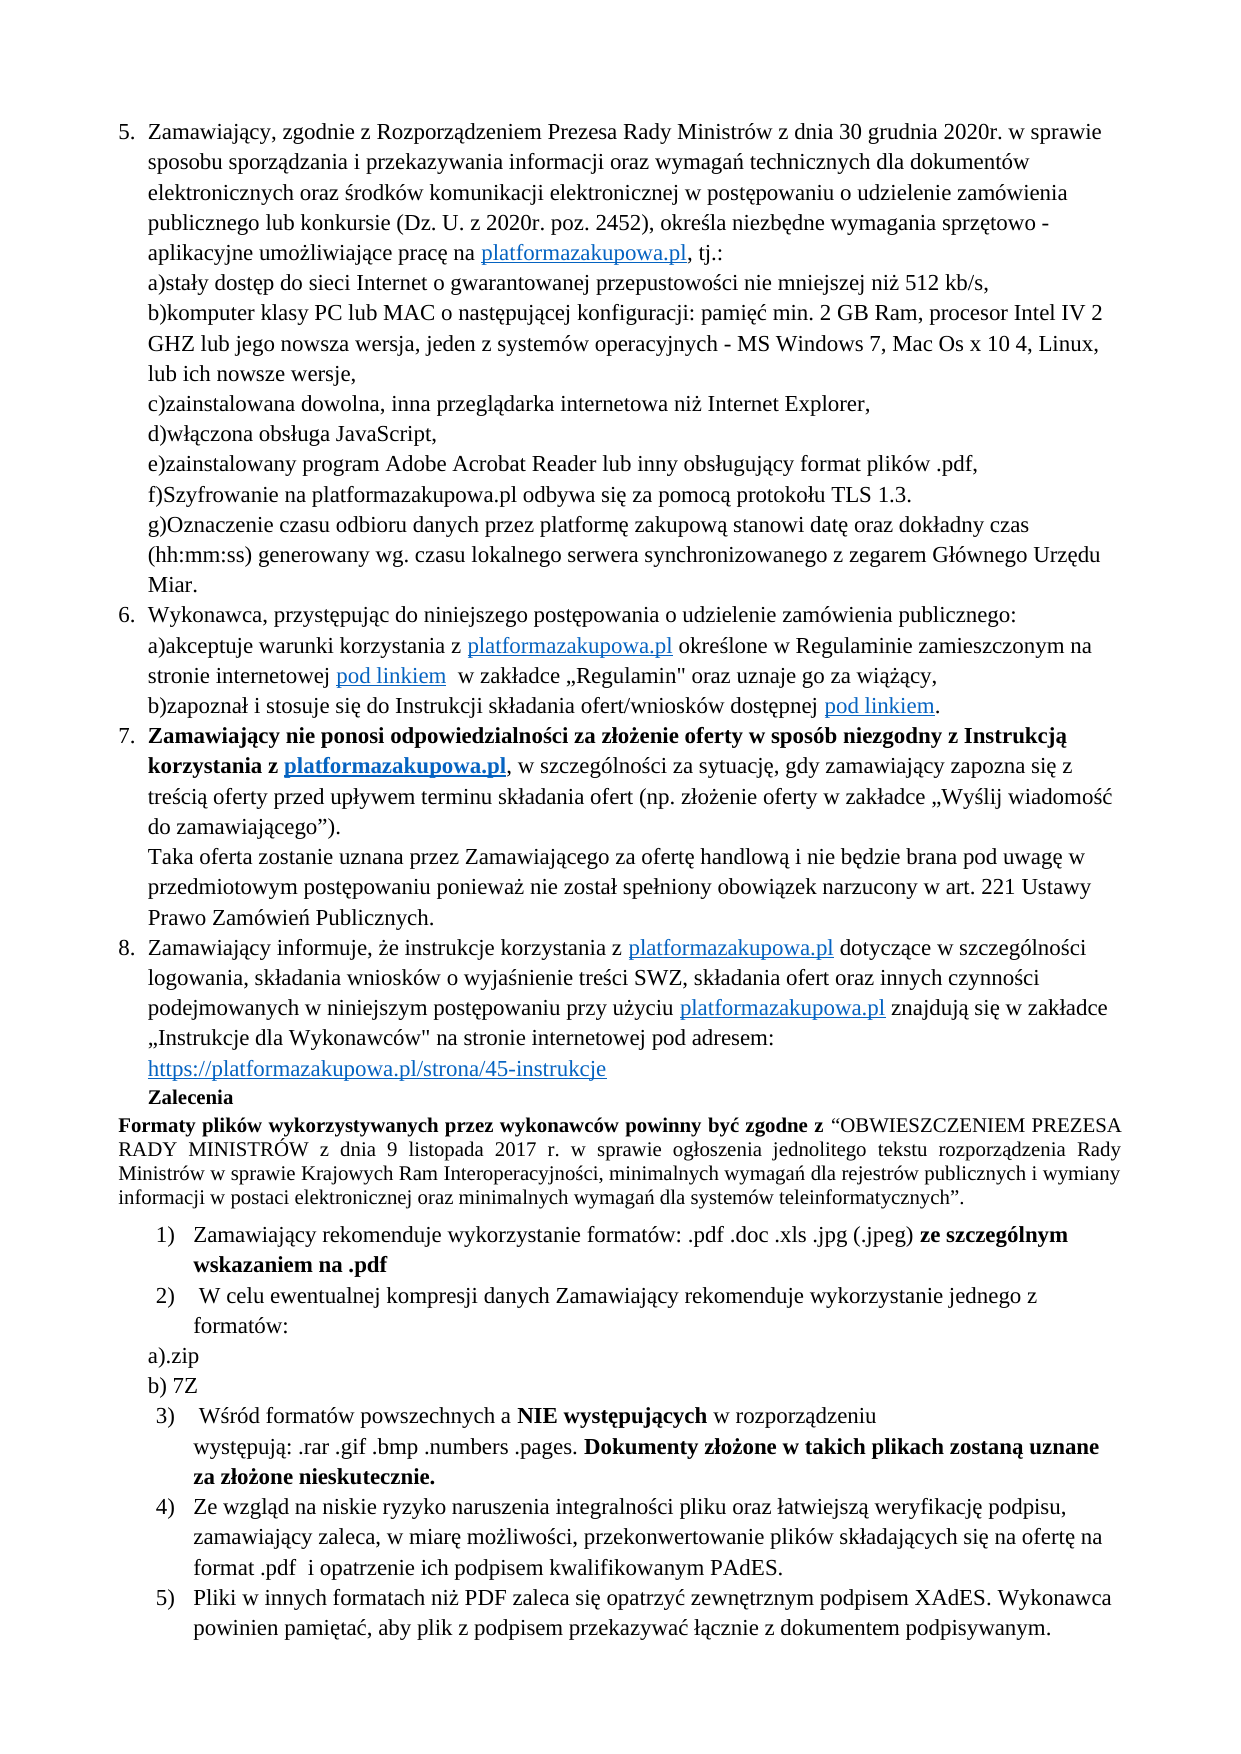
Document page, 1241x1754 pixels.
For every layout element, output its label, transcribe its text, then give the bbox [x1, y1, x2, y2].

text g)Oznaczenie czasu odbioru danych przez platformę zakupową stanowi datę oraz dokładny czas (hh:mm:ss) generowany wg. czasu lokalnego serwera synchronizowanego z zegarem Głównego Urzędu Miar. [148, 511, 1122, 598]
text d)włączona obsługa JavaScript, [148, 420, 1122, 447]
list Pliki w innych formatach niż PDF zaleca się opatrzyć zewnętrznym podpisem XAdES. Wykonawca powinien pamiętać, aby plik z podpisem przekazywać łącznie z dokumentem podpisywanym. [156, 1584, 1122, 1640]
list Zamawiający rekomenduje wykorzystanie formatów: .pdf .doc .xls .jpg (.jpeg) ze szczególnym wskazaniem na .pdf [156, 1221, 1122, 1278]
text a).zip [148, 1342, 1122, 1368]
text f)Szyfrowanie na platformazakupowa.pl odbywa się za pomocą protokołu TLS 1.3. [148, 481, 1122, 507]
list Wykonawca, przystępując do niniejszego postępowania o udzielenie zamówienia publicznego: [118, 602, 1122, 628]
text Zalecenia [148, 1085, 1122, 1109]
list W celu ewentualnej kompresji danych Zamawiający rekomenduje wykorzystanie jednego z formatów: [156, 1282, 1122, 1338]
list Wśród formatów powszechnych a NIE występujących w rozporządzeniu występują: .rar .gif .bmp .numbers .pages. Dokumenty złożone w takich plikach zostaną uznane za złożone nieskutecznie. [156, 1402, 1122, 1489]
text a)stały dostęp do sieci Internet o gwarantowanej przepustowości nie mniejszej niż 512 kb/s, [148, 269, 1122, 296]
text b)zapoznał i stosuje się do Instrukcji składania ofert/wniosków dostępnej pod linkiem. [148, 692, 1122, 718]
text b) 7Z [148, 1372, 1122, 1399]
text b)komputer klasy PC lub MAC o następującej konfiguracji: pamięć min. 2 GB Ram, procesor Intel IV 2 GHZ lub jego nowsza wersja, jeden z systemów operacyjnych - MS Windows 7, Mac Os x 10 4, Linux, lub ich nowsze wersje, [148, 299, 1122, 386]
text Formaty plików wykorzystywanych przez wykonawców powinny być zgodne z “OBWIESZCZENIEM PREZESA RADY MINISTRÓW z dnia 9 listopada 2017 r. w sprawie ogłoszenia jednolitego tekstu rozporządzenia Rady Ministrów w sprawie Krajowych Ram Interoperacyjności, minimalnych wymagań dla rejestrów publicznych i wymiany informacji w postaci elektronicznej oraz minimalnych wymagań dla systemów teleinformatycznych”. [118, 1112, 1122, 1209]
list Zamawiający informuje, że instrukcje korzystania z platformazakupowa.pl dotyczące w szczególności logowania, składania wniosków o wyjaśnienie treści SWZ, składania ofert oraz innych czynności podejmowanych w niniejszym postępowaniu przy użyciu platformazakupowa.pl znajdują się w zakładce „Instrukcje dla Wykonawców" na stronie internetowej pod adresem: https://platformazakupowa.pl/strona/45-instrukcje [118, 934, 1122, 1081]
list Ze wzgląd na niskie ryzyko naruszenia integralności pliku oraz łatwiejszą weryfikację podpisu, zamawiający zaleca, w miarę możliwości, przekonwertowanie plików składających się na ofertę na format .pdf i opatrzenie ich podpisem kwalifikowanym PAdES. [156, 1493, 1122, 1580]
text c)zainstalowana dowolna, inna przeglądarka internetowa niż Internet Explorer, [148, 390, 1122, 416]
list Zamawiający nie ponosi odpowiedzialności za złożenie oferty w sposób niezgodny z Instrukcją korzystania z platformazakupowa.pl, w szczególności za sytuację, gdy zamawiający zapozna się z treścią oferty przed upływem terminu składania ofert (np. złożenie oferty w zakładce „Wyślij wiadomość do zamawiającego”). Taka oferta zostanie uznana przez Zamawiającego za ofertę handlową i nie będzie brana pod uwagę w przedmiotowym postępowaniu ponieważ nie został spełniony obowiązek narzucony w art. 221 Ustawy Prawo Zamówień Publicznych. [118, 722, 1122, 930]
text e)zainstalowany program Adobe Acrobat Reader lub inny obsługujący format plików .pdf, [148, 451, 1122, 477]
list Zamawiający, zgodnie z Rozporządzeniem Prezesa Rady Ministrów z dnia 30 grudnia 2020r. w sprawie sposobu sporządzania i przekazywania informacji oraz wymagań technicznych dla dokumentów elektronicznych oraz środków komunikacji elektronicznej w postępowaniu o udzielenie zamówienia publicznego lub konkursie (Dz. U. z 2020r. poz. 2452), określa niezbędne wymagania sprzętowo - aplikacyjne umożliwiające pracę na platformazakupowa.pl, tj.: [118, 118, 1122, 265]
text a)akceptuje warunki korzystania z platformazakupowa.pl określone w Regulaminie zamieszczonym na stronie internetowej pod linkiem w zakładce „Regulamin" oraz uznaje go za wiążący, [148, 632, 1122, 688]
